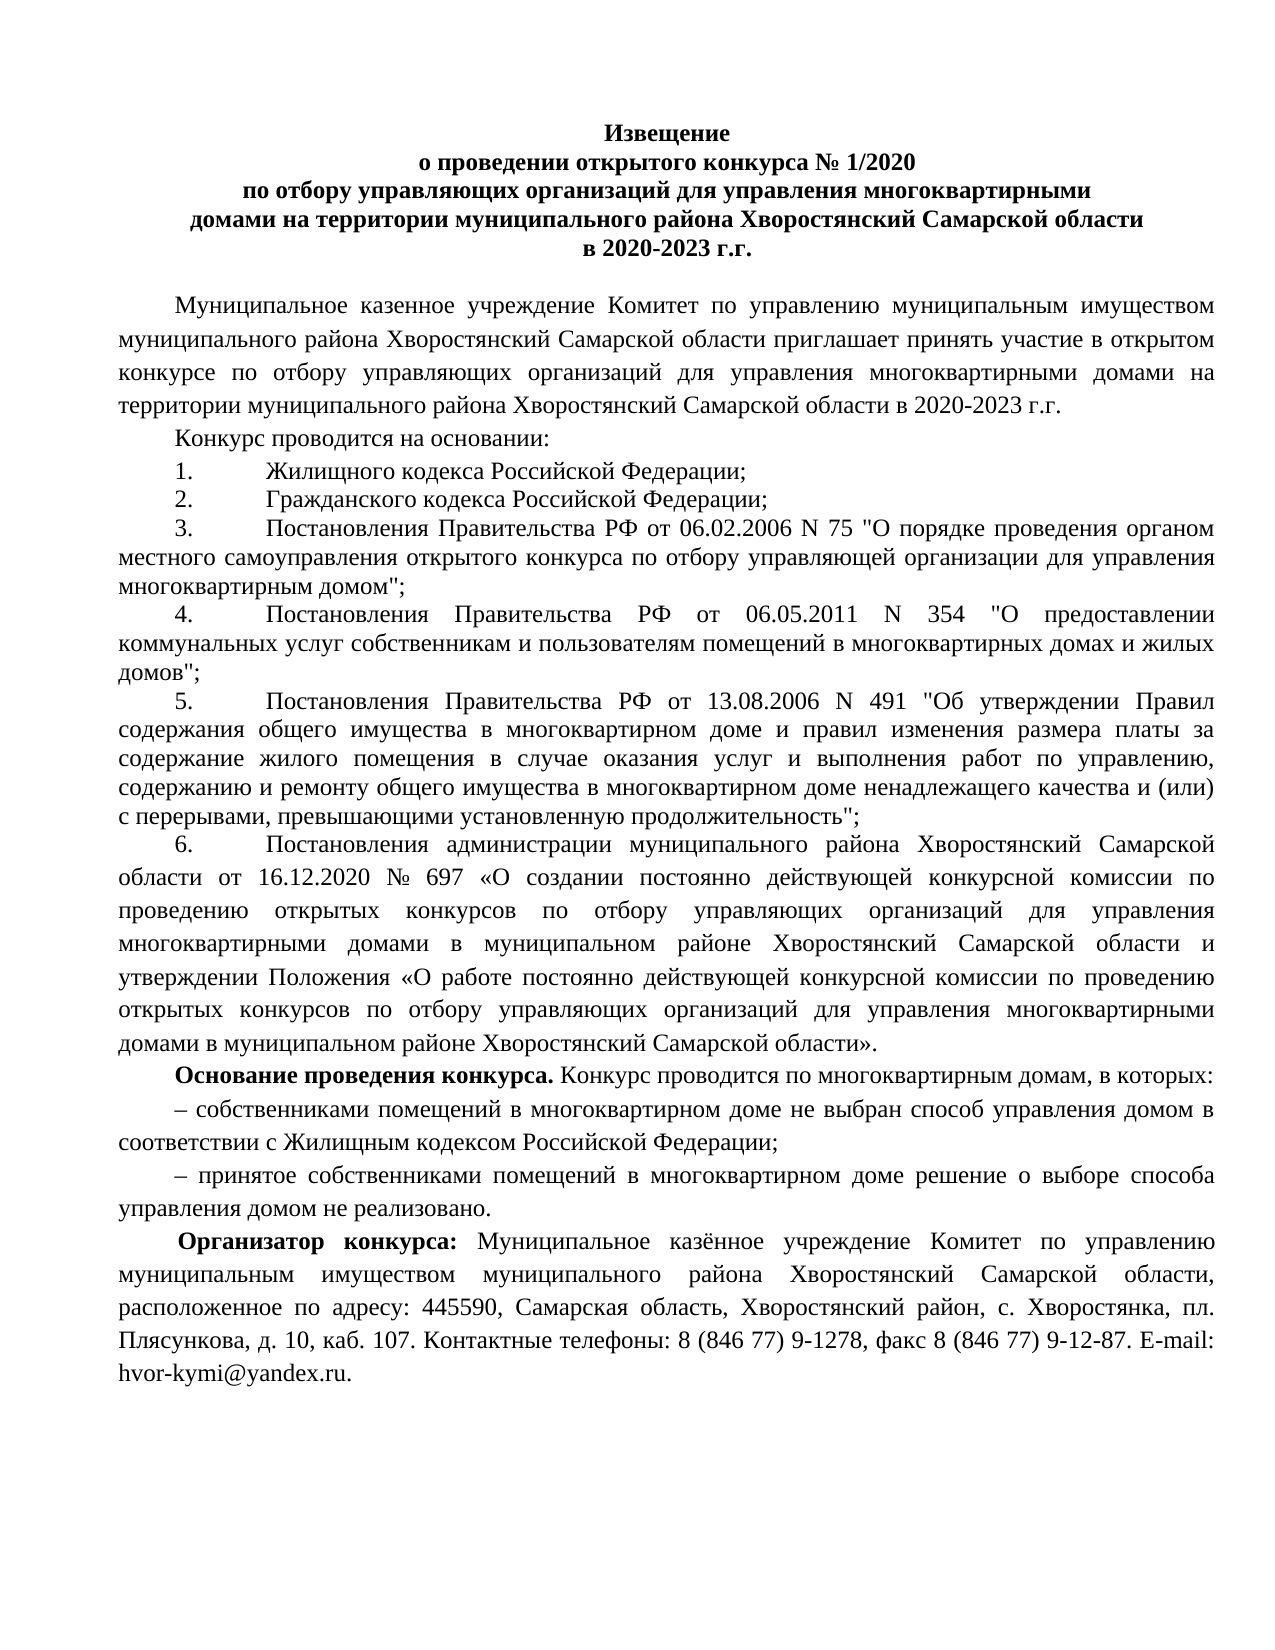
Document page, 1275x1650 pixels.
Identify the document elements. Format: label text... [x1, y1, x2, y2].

text в 2020-2023 г.г. [118, 233, 1216, 262]
text о проведении открытого конкурса № 1/2020 [118, 147, 1216, 176]
text Муниципальное казенное учреждение Комитет по управлению муниципальным имуществом муниципального района Хворостянский Самарской области приглашает принять участие в открытом конкурсе по отбору управляющих организаций для управления многоквартирными домами на территории муниципального района Хворостянский Самарской области в 2020-2023 г.г. [118, 291, 1216, 418]
list Постановления Правительства РФ от 06.05.2011 N 354 "О предоставлении коммунальных услуг собственникам и пользователям помещений в многоквартирных домах и жилых домов"; [118, 599, 1216, 686]
list Гражданского кодекса Российской Федерации; [118, 484, 1216, 513]
text – собственниками помещений в многоквартирном доме не выбран способ управления домом в соответствии с Жилищным кодексом Российской Федерации; [118, 1094, 1216, 1155]
list Постановления Правительства РФ от 13.08.2006 N 491 "Об утверждении Правил содержания общего имущества в многоквартирном доме и правил изменения размера платы за содержание жилого помещения в случае оказания услуг и выполнения работ по управлению, содержанию и ремонту общего имущества в многоквартирном доме ненадлежащего качества и (или) с перерывами, превышающими установленную продолжительность"; [118, 686, 1216, 829]
text по отбору управляющих организаций для управления многоквартирными [118, 176, 1216, 204]
list Постановления Правительства РФ от 06.02.2006 N 75 "О порядке проведения органом местного самоуправления открытого конкурса по отбору управляющей организации для управления многоквартирным домом"; [118, 513, 1216, 599]
text домами на территории муниципального района Хворостянский Самарской области [118, 204, 1216, 233]
text 6. Постановления администрации муниципального района Хворостянский Самарской области от 16.12.2020 № 697 «О создании постоянно действующей конкурсной комиссии по проведению открытых конкурсов по отбору управляющих организаций для управления многоквартирными домами в муниципальном районе Хворостянский Самарской области и утверждении Положения «О работе постоянно действующей конкурсной комиссии по проведению открытых конкурсов по отбору управляющих организаций для управления многоквартирными домами в муниципальном районе Хворостянский Самарской области». [118, 829, 1216, 1056]
text Конкурс проводится на основании: [118, 423, 1216, 451]
text – принятое собственниками помещений в многоквартирном доме решение о выборе способа управления домом не реализовано. [118, 1160, 1216, 1221]
text Основание проведения конкурса. Конкурс проводится по многоквартирным домам, в которых: [118, 1061, 1216, 1089]
list Жилищного кодекса Российской Федерации; [118, 456, 1216, 484]
text Организатор конкурса: Муниципальное казённое учреждение Комитет по управлению муниципальным имуществом муниципального района Хворостянский Самарской области, расположенное по адресу: 445590, Самарская область, Хворостянский район, с. Хворостянка, пл. Плясункова, д. 10, каб. 107. Контактные телефоны: 8 (846 77) 9-1278, факс 8 (846 77) 9-12-87. E-mail: hvor-kymi@yandex.ru. [118, 1226, 1216, 1387]
subtitle Извещение [118, 118, 1216, 147]
